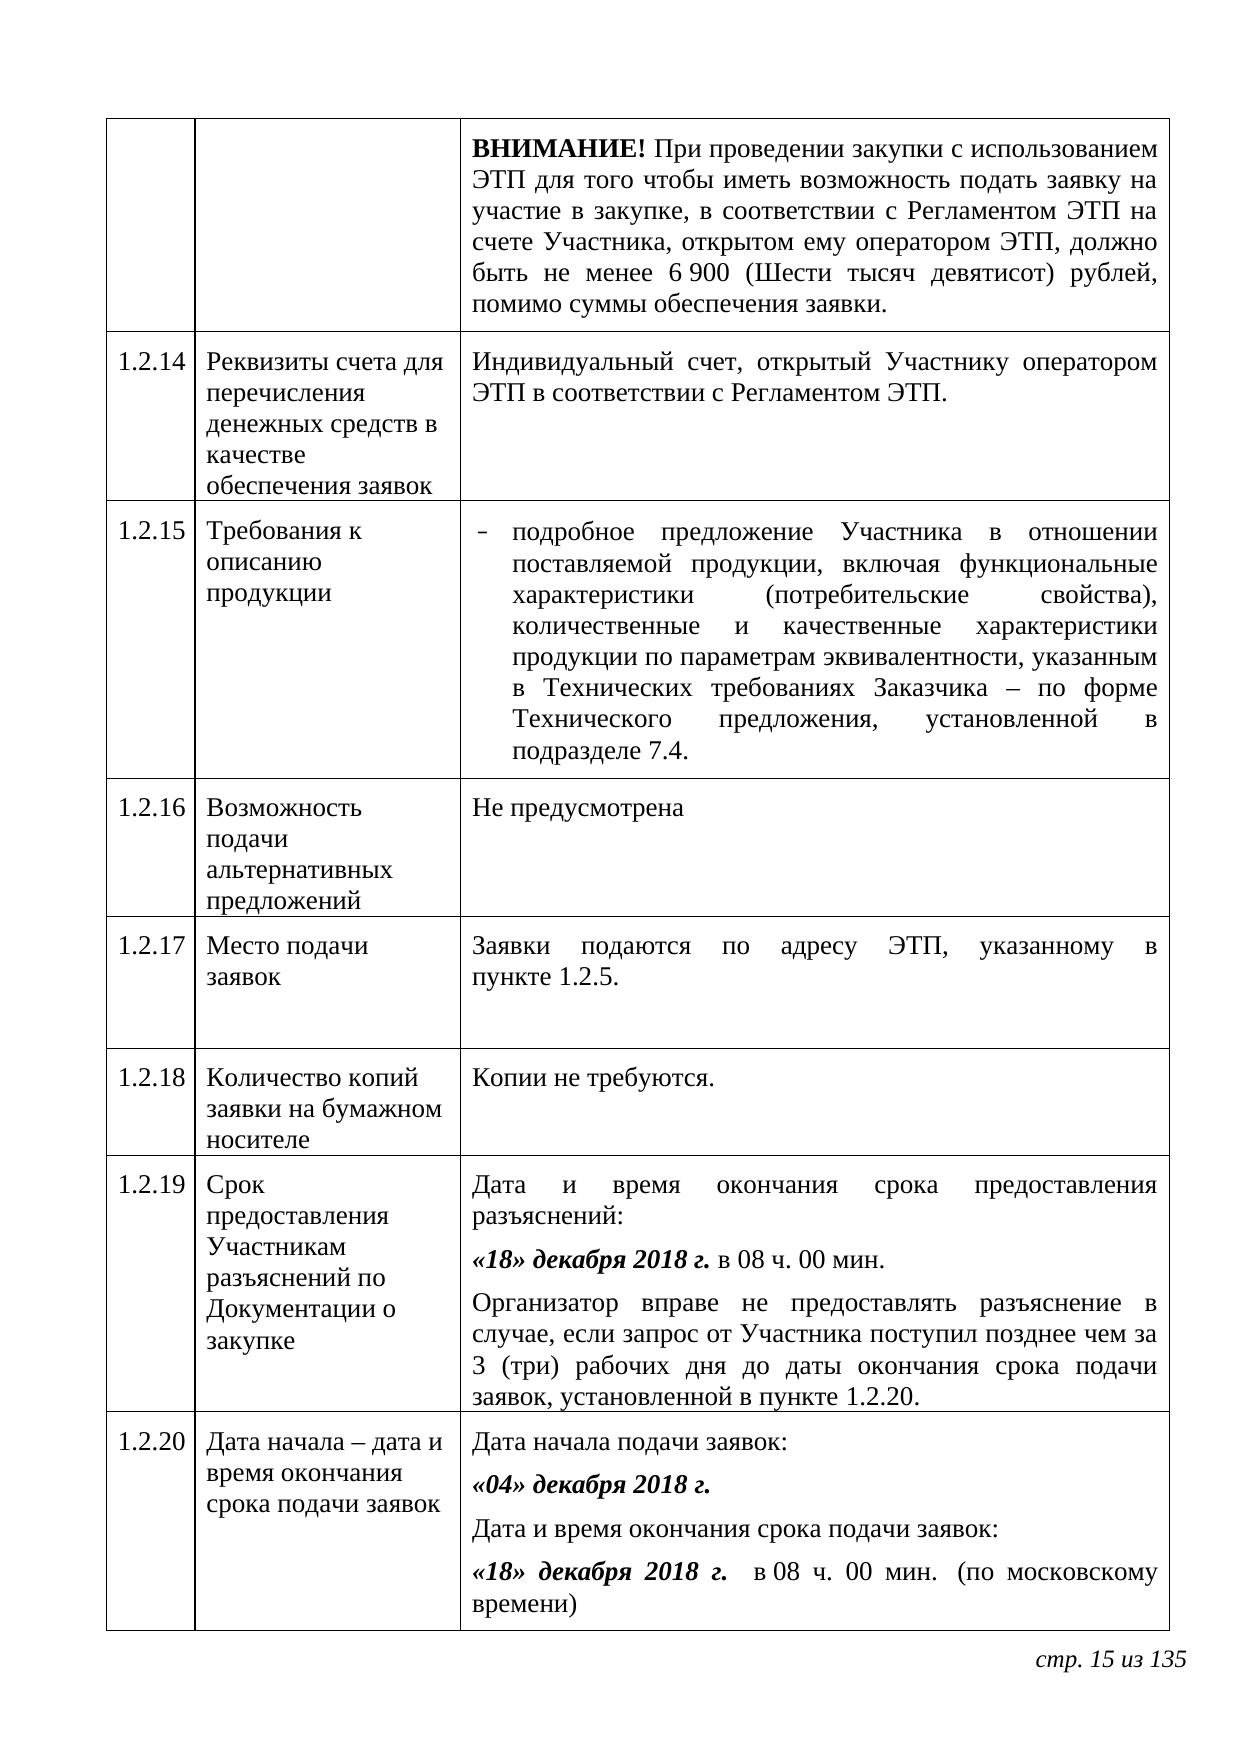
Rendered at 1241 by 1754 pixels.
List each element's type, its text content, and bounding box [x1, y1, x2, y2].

table_cell [107, 1049, 194, 1154]
table_cell [107, 917, 194, 1047]
table_cell Индивидуальный счет, открытый Участнику оператором ЭТП в соответствии с Регламентом ЭТП. [461, 332, 1169, 500]
table_cell подробное предложение Участника в отношении поставляемой продукции, включая функциональные характеристики (потребительские свойства), количественные и качественные характеристики продукции по параметрам эквивалентности, указанным в Технических требованиях Заказчика – по форме Технического предложения, установленной в подразделе 7.4. [461, 501, 1169, 777]
table_cell Заявки подаются по адресу ЭТП, указанному в пункте 1.2.5. [461, 917, 1169, 1047]
table_cell [107, 1156, 194, 1411]
table_cell [107, 119, 194, 331]
table_cell [107, 501, 194, 777]
table_cell [107, 332, 194, 500]
table_cell Возможность подачи альтернативных предложений [196, 779, 460, 916]
table_cell Количество копий заявки на бумажном носителе [196, 1049, 460, 1154]
table_cell Дата и время окончания срока предоставления разъяснений: «18» декабря 2018 г. в 08 ч. 00 мин. Организатор вправе не предоставлять разъяснение в случае, если запрос от Участника поступил позднее чем за 3 (три) рабочих дня до даты окончания срока подачи заявок, установленной в пункте 1.2.20. [461, 1156, 1169, 1411]
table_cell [196, 119, 460, 331]
table_cell Реквизиты счета для перечисления денежных средств в качестве обеспечения заявок [196, 332, 460, 500]
table_cell Дата начала подачи заявок: «04» декабря 2018 г. Дата и время окончания срока подачи заявок: «18» декабря 2018 г. в 08 ч. 00 мин. (по московскому времени) [461, 1412, 1169, 1630]
table_cell Место подачи заявок [196, 917, 460, 1047]
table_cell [461, 119, 1169, 331]
table_cell [107, 1412, 194, 1630]
table_cell Требования к описанию продукции [196, 501, 460, 777]
table_cell [107, 779, 194, 916]
table_cell Копии не требуются. [461, 1049, 1169, 1154]
table_cell Срок предоставления Участникам разъяснений по Документации о закупке [196, 1156, 460, 1411]
table_cell Не предусмотрена [461, 779, 1169, 916]
table_cell Дата начала – дата и время окончания срока подачи заявок [196, 1412, 460, 1630]
